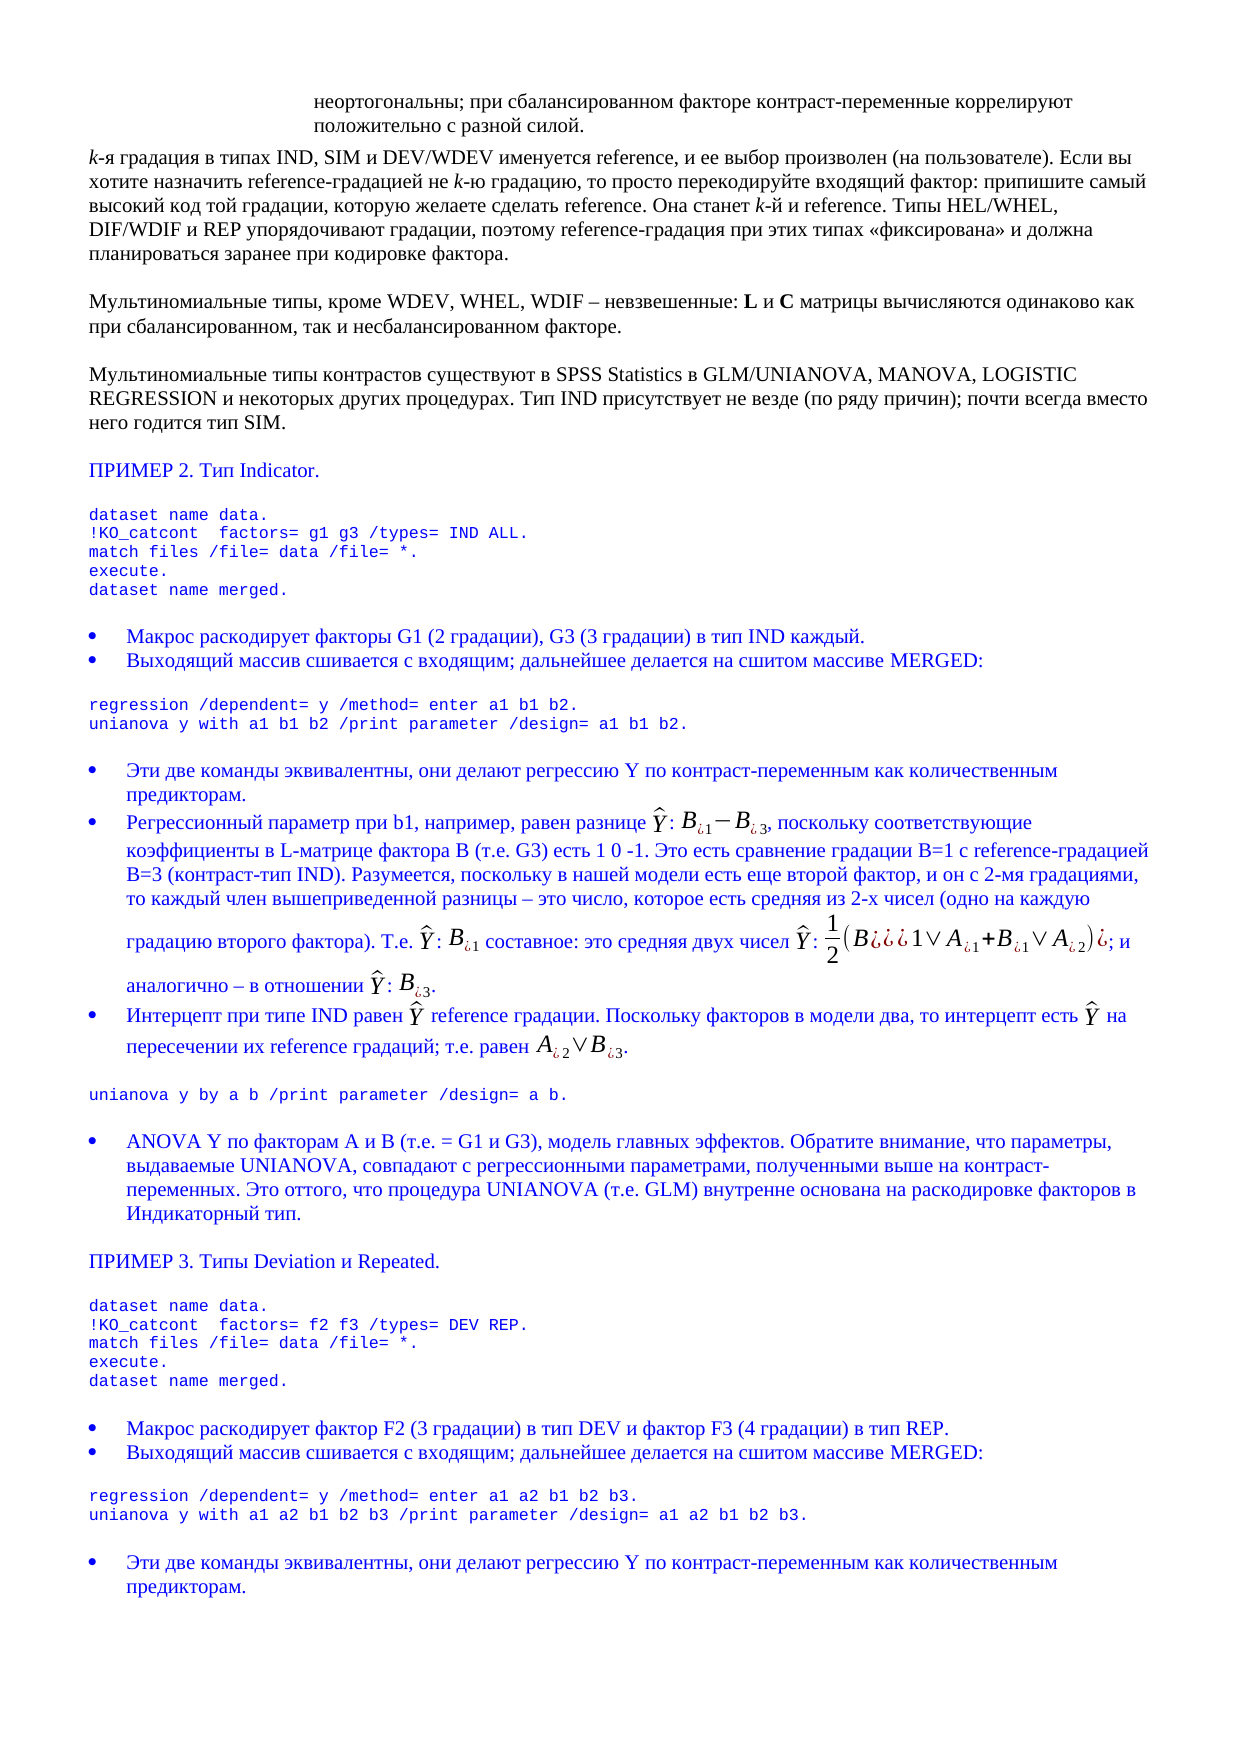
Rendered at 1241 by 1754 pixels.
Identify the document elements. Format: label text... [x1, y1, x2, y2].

text dataset name data. [89, 1297, 1152, 1316]
text match files /file= data /file= *. [89, 544, 1152, 563]
text Мультиномиальные типы контрастов существуют в SPSS Statistics в GLM/UNIANOVA, MANOVA, LOGISTIC REGRESSION и некоторых других процедурах. Тип IND присутствует не везде (по ряду причин); почти всегда вместо него годится тип SIM. [89, 362, 1152, 434]
list Эти две команды эквивалентны, они делают регрессию Y по контраст-переменным как количественным предикторам. [89, 758, 1152, 806]
text !KO_catcont factors= f2 f3 /types= DEV REP. [89, 1316, 1152, 1335]
text regression /dependent= y /method= enter a1 a2 b1 b2 b3. [89, 1488, 1152, 1507]
text unianova y with a1 b1 b2 /print parameter /design= a1 b1 b2. [89, 715, 1152, 734]
list Выходящий массив сшивается с входящим; дальнейшее делается на сшитом массиве MERGED: [89, 1440, 1152, 1464]
text ПРИМЕР 2. Тип Indicator. [89, 458, 1152, 482]
list Регрессионный параметр при b1, например, равен разнице : , поскольку соответствующие коэффициенты в L-матрице фактора B (т.е. G3) есть 1 0 -1. Это есть сравнение градации B=1 с reference-градацией B=3 (контраст-тип IND). Разумеется, поскольку в нашей модели есть еще второй фактор, и он с 2-мя градациями, то каждый член вышеприведенной разницы – это число, которое есть средняя из 2-х чисел (одно на каждую градацию второго фактора). Т.е. : составное: это средняя двух чисел : ; и аналогично – в отношении : . [89, 806, 1152, 1000]
text execute. [89, 563, 1152, 581]
list Выходящий массив сшивается с входящим; дальнейшее делается на сшитом массиве MERGED: [89, 648, 1152, 672]
text !KO_catcont factors= g1 g3 /types= IND ALL. [89, 525, 1152, 544]
list Макрос раскодирует факторы G1 (2 градации), G3 (3 градации) в тип IND каждый. [89, 624, 1152, 648]
list Эти две команды эквивалентны, они делают регрессию Y по контраст-переменным как количественным предикторам. [89, 1550, 1152, 1598]
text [151, 89, 1152, 137]
text dataset name merged. [89, 581, 1152, 600]
text k-я градация в типах IND, SIM и DEV/WDEV именуется reference, и ее выбор произволен (на пользователе). Если вы хотите назначить reference-градацией не k-ю градацию, то просто перекодируйте входящий фактор: припишите самый высокий код той градации, которую желаете сделать reference. Она станет k-й и reference. Типы HEL/WHEL, DIF/WDIF и REP упорядочивают градации, поэтому reference-градация при этих типах «фиксирована» и должна планироваться заранее при кодировке фактора. [89, 145, 1152, 265]
list Макрос раскодирует фактор F2 (3 градации) в тип DEV и фактор F3 (4 градации) в тип REP. [89, 1416, 1152, 1440]
text unianova y with a1 a2 b1 b2 b3 /print parameter /design= a1 a2 b1 b2 b3. [89, 1507, 1152, 1526]
text regression /dependent= y /method= enter a1 b1 b2. [89, 697, 1152, 715]
text match files /file= data /file= *. [89, 1335, 1152, 1354]
text Мультиномиальные типы, кроме WDEV, WHEL, WDIF – невзвешенные: L и C матрицы вычисляются одинаково как при сбалансированном, так и несбалансированном факторе. [89, 289, 1152, 338]
text unianova y by a b /print parameter /design= a b. [89, 1086, 1152, 1105]
list ANOVA Y по факторам A и B (т.е. = G1 и G3), модель главных эффектов. Обратите внимание, что параметры, выдаваемые UNIANOVA, совпадают с регрессионными параметрами, полученными выше на контраст-переменных. Это оттого, что процедура UNIANOVA (т.е. GLM) внутренне основана на раскодировке факторов в Индикаторный тип. [89, 1129, 1152, 1225]
list Интерцепт при типе IND равен reference градации. Поскольку факторов в модели два, то интерцепт есть на пересечении их reference градаций; т.е. равен . [89, 1000, 1152, 1062]
text execute. [89, 1354, 1152, 1373]
text ПРИМЕР 3. Типы Deviation и Repeated. [89, 1249, 1152, 1273]
text dataset name data. [89, 506, 1152, 525]
text dataset name merged. [89, 1373, 1152, 1392]
